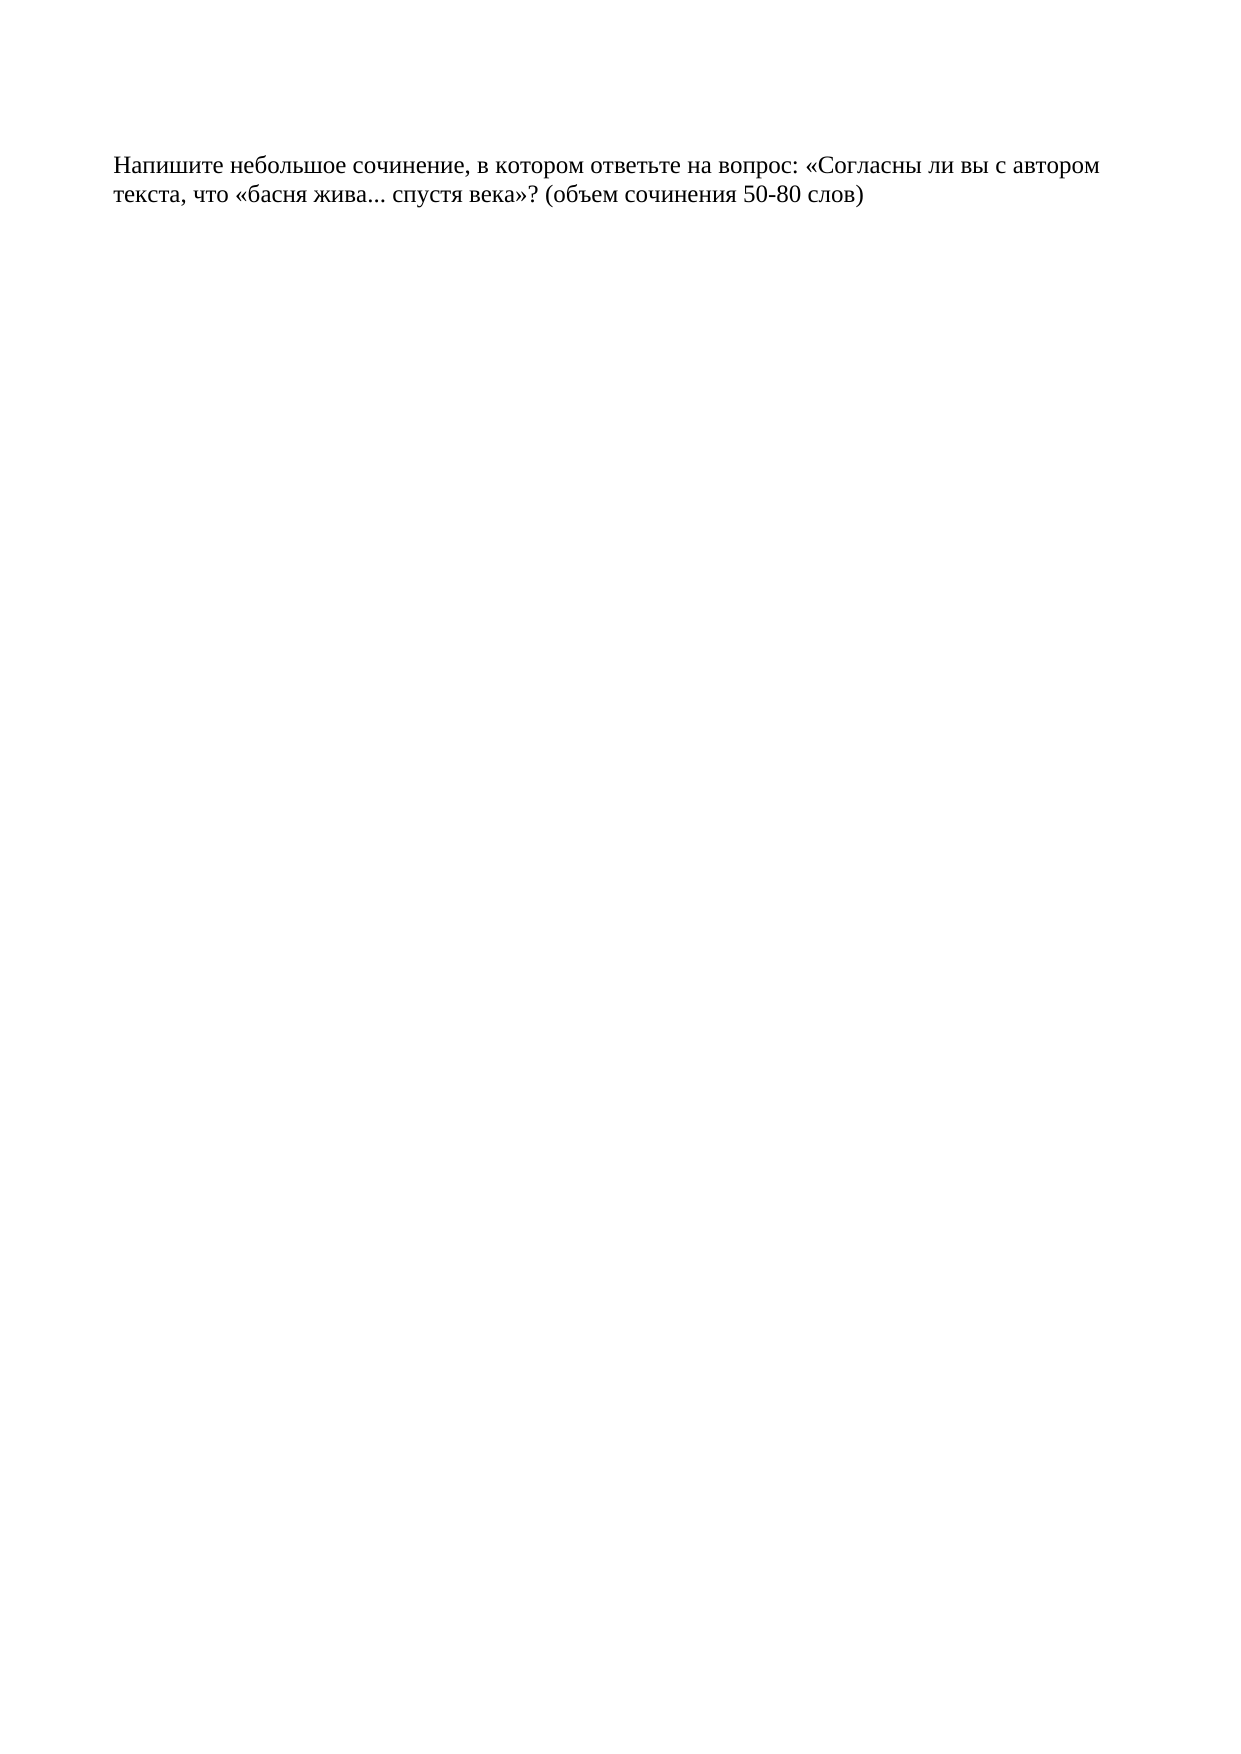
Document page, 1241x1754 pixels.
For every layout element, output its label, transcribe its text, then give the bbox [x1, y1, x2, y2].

text Напишите небольшое сочинение, в котором ответьте на вопрос: «Согласны ли вы с автором текста, что «басня жива... спустя века»? (объем сочинения 50-80 слов) [113, 150, 1102, 208]
